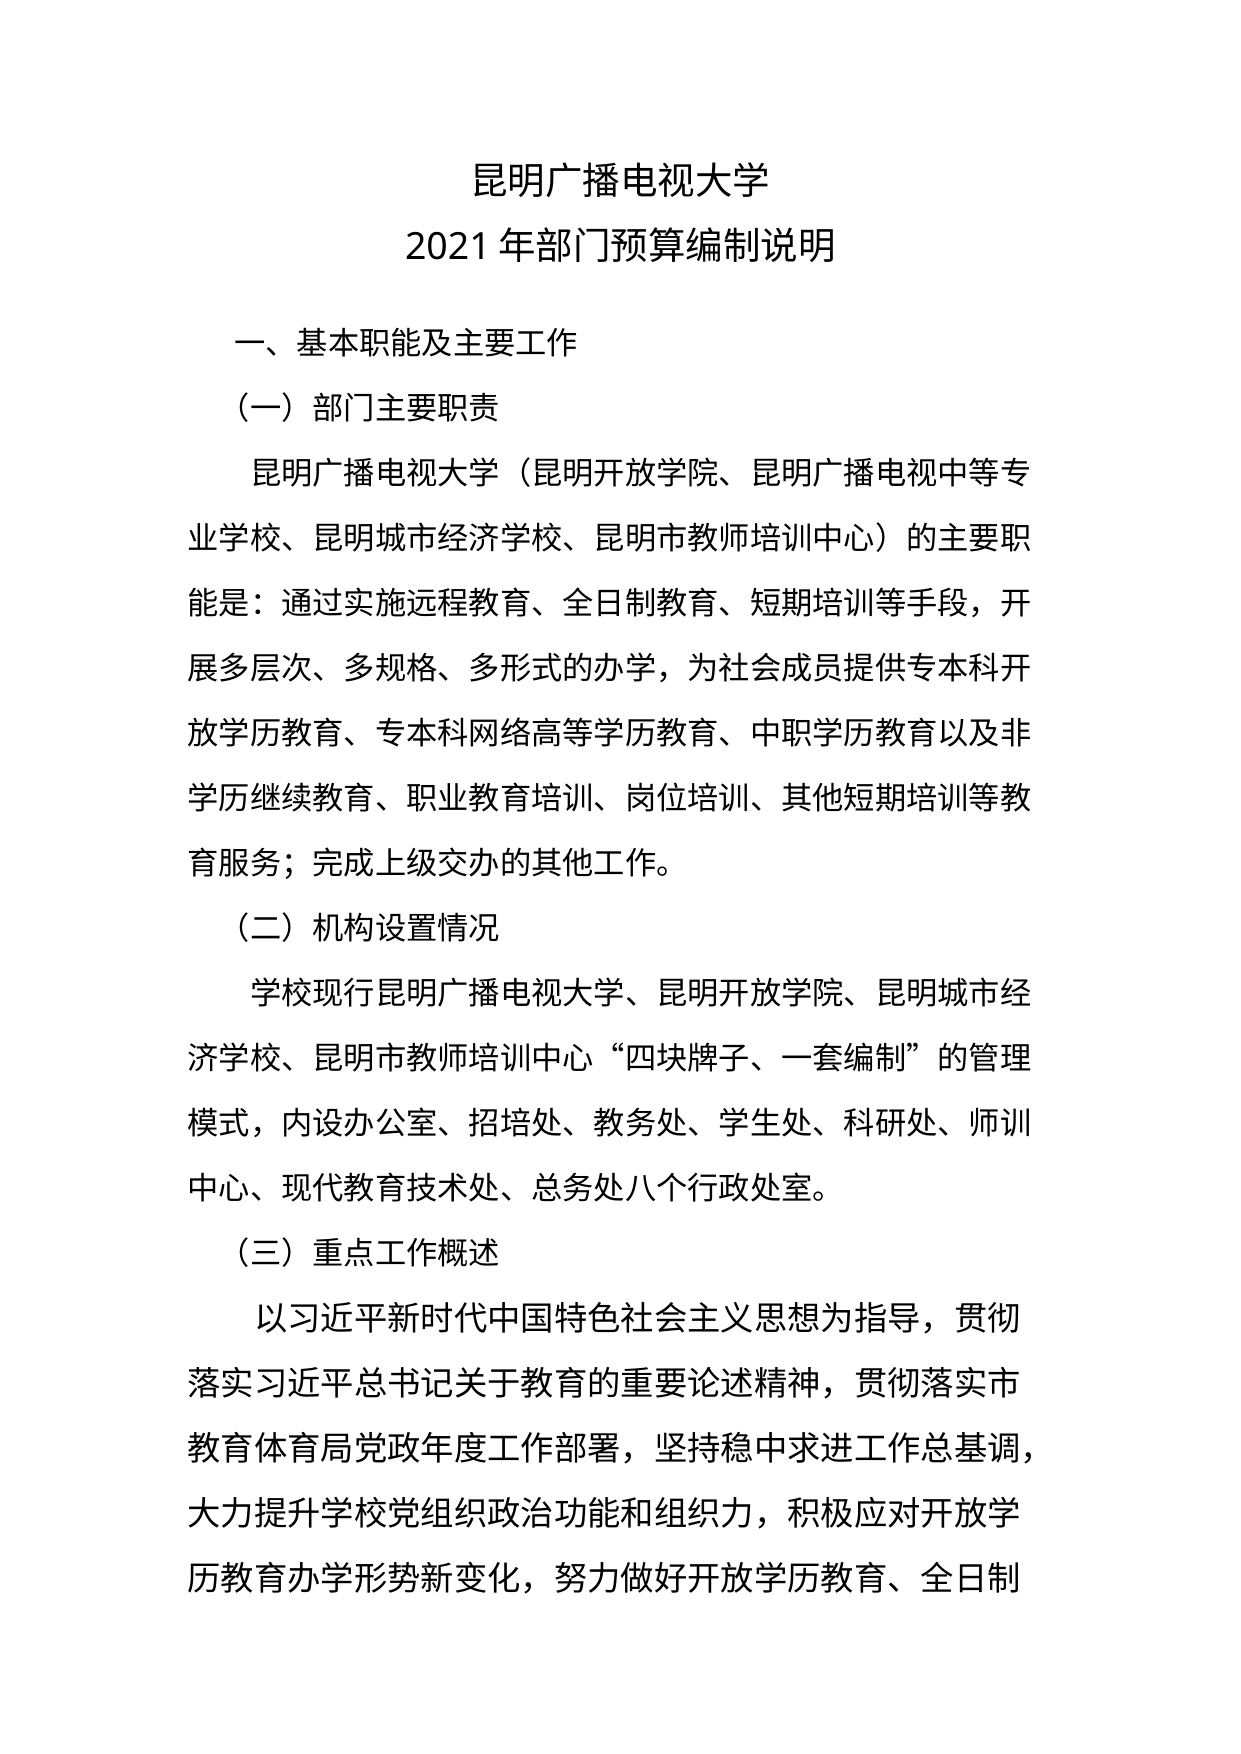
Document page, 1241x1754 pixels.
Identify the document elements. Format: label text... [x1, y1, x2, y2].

text 2021年部门预算编制说明 [187, 211, 1053, 276]
text （三）重点工作概述 [187, 1218, 1053, 1283]
text 一、基本职能及主要工作 [187, 308, 1053, 373]
text （一）部门主要职责 [187, 373, 1053, 438]
text （二）机构设置情况 [187, 893, 1053, 958]
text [187, 1283, 1053, 1608]
text 昆明广播电视大学（昆明开放学院、昆明广播电视中等专业学校、昆明城市经济学校、昆明市教师培训中心）的主要职能是：通过实施远程教育、全日制教育、短期培训等手段，开展多层次、多规格、多形式的办学，为社会成员提供专本科开放学历教育、专本科网络高等学历教育、中职学历教育以及非学历继续教育、职业教育培训、岗位培训、其他短期培训等教育服务；完成上级交办的其他工作。 [187, 438, 1053, 893]
text 学校现行昆明广播电视大学、昆明开放学院、昆明城市经济学校、昆明市教师培训中心“四块牌子、一套编制”的管理模式，内设办公室、招培处、教务处、学生处、科研处、师训中心、现代教育技术处、总务处八个行政处室。 [187, 958, 1053, 1218]
text 昆明广播电视大学 [187, 146, 1053, 211]
